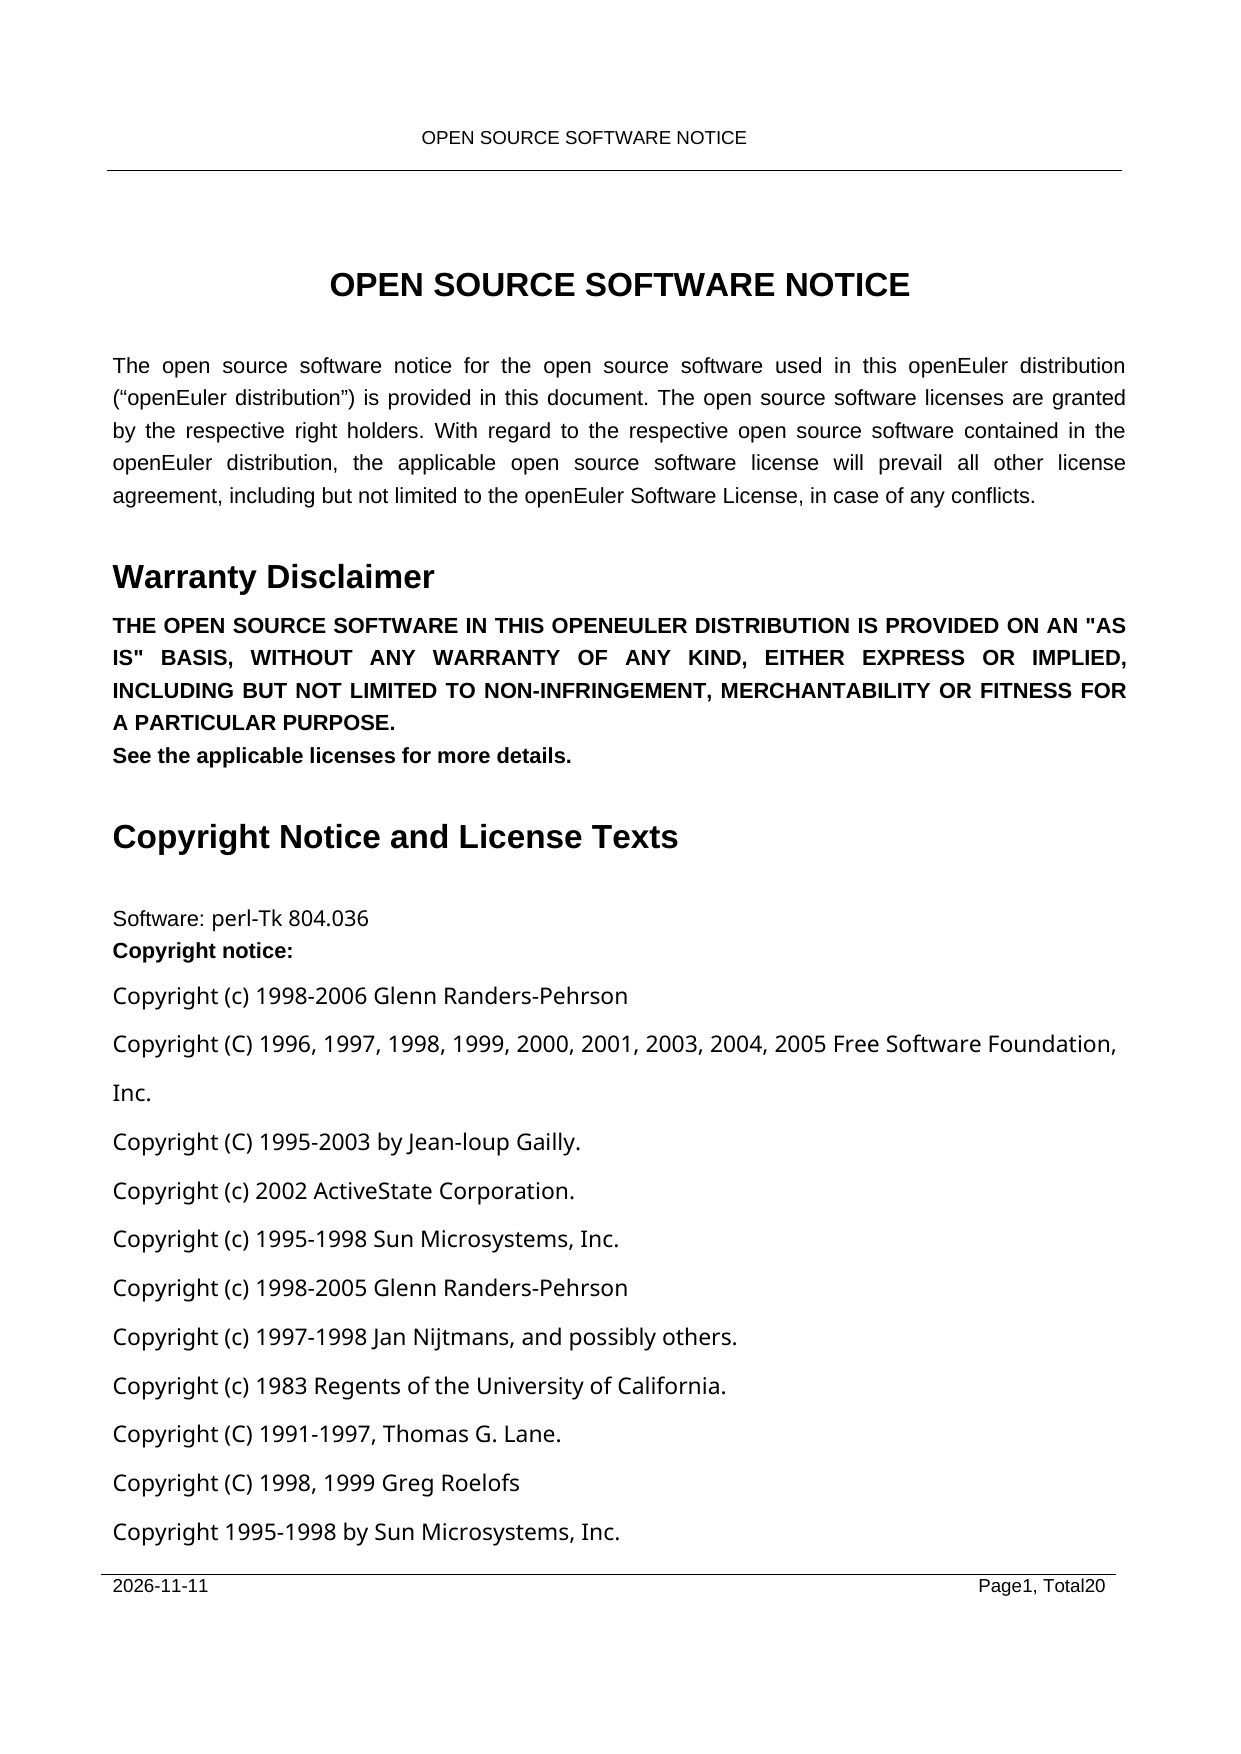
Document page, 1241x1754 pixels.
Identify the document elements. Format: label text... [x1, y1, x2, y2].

text OPEN SOURCE SOFTWARE NOTICE [112, 251, 1128, 316]
text The open source software notice for the open source software used in this openEuler distribution (“openEuler distribution”) is provided in this document. The open source software licenses are granted by the respective right holders. With regard to the respective open source software contained in the openEuler distribution, the applicable open source software license will prevail all other license agreement, including but not limited to the openEuler Software License, in case of any conflicts. [112, 349, 1128, 511]
text THE OPEN SOURCE SOFTWARE IN THIS OPENEULER DISTRIBUTION IS PROVIDED ON AN "AS IS" BASIS, WITHOUT ANY WARRANTY OF ANY KIND, EITHER EXPRESS OR IMPLIED, INCLUDING BUT NOT LIMITED TO NON-INFRINGEMENT, MERCHANTABILITY OR FITNESS FOR A PARTICULAR PURPOSE. See the applicable licenses for more details. [112, 609, 1128, 771]
text Warranty Disclaimer [112, 544, 1128, 609]
text Software: perl-Tk 804.036 [112, 901, 1128, 934]
text Copyright Notice and License Texts [112, 804, 1128, 869]
text Copyright notice: [112, 934, 1128, 966]
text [112, 979, 1128, 1548]
